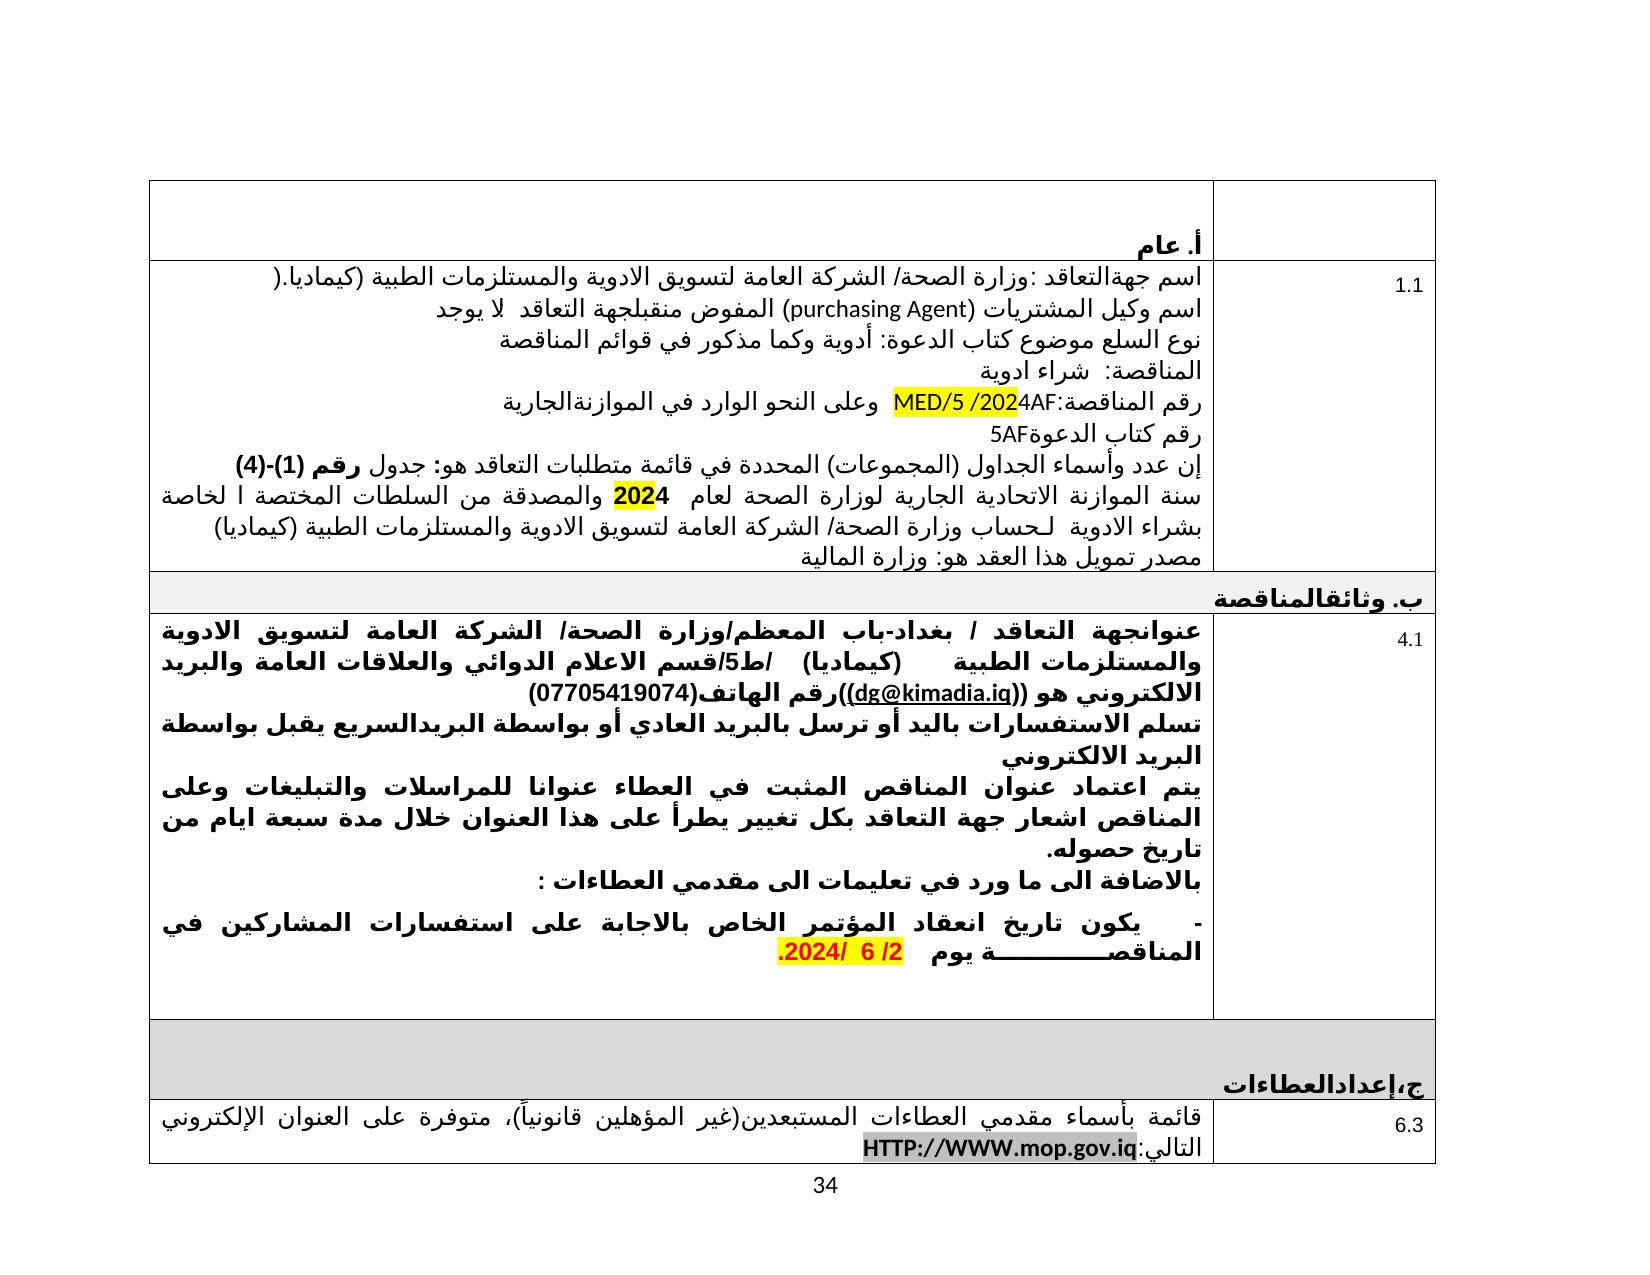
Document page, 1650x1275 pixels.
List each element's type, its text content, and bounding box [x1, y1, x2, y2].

table_cell 6.3 [1214, 1100, 1435, 1162]
table_cell عنوانجهة التعاقد / بغداد-باب المعظم/وزارة الصحة/ الشركة العامة لتسويق الادوية والمستلزمات الطبية (كيماديا) /ط5/قسم الاعلام الدوائي والعلاقات العامة والبريد الالكتروني هو ((dg@kimadia.iq))رقم الهاتف(07705419074) تسلم الاستفسارات باليد أو ترسل بالبريد العادي أو بواسطة البريدالسريع يقبل بواسطة البريد الالكتروني يتم اعتماد عنوان المناقص المثبت في العطاء عنوانا للمراسلات والتبليغات وعلى المناقص اشعار جهة التعاقد بكل تغيير يطرأ على هذا العنوان خلال مدة سبعة ايام من تاريخ حصوله. بالاضافة الى ما ورد في تعليمات الى مقدمي العطاءات : - يكون تاريخ انعقاد المؤتمر الخاص بالاجابة على استفسارات المشاركين في المناقصـــــــــــــة يوم 2/ 6 /2024. [150, 614, 1213, 1019]
table_cell 1.1 [1214, 261, 1435, 571]
table_cell أ. عام [150, 181, 1213, 260]
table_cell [150, 1100, 1213, 1162]
table_cell 4.1 [1214, 614, 1435, 1019]
table_cell اسم جهةالتعاقد :وزارة الصحة/ الشركة العامة لتسويق الادوية والمستلزمات الطبية (كيماديا.( اسم وكيل المشتريات (purchasing Agent) المفوض منقبلجهة التعاقد: لا يوجد نوع السلع موضوع كتاب الدعوة: أدوية وكما مذكور في قوائم المناقصة المناقصة: شراء ادوية رقم المناقصة:MED/5 /2024AF وعلى النحو الوارد في الموازنةالجارية رقم كتاب الدعوة5AF إن عدد وأسماء الجداول (المجموعات) المحددة في قائمة متطلبات التعاقد هو: جدول رقم (1)-(4) سنة الموازنة الاتحادية الجارية لوزارة الصحة لعام 2024 والمصدقة من السلطات المختصة ا لخاصة بشراء الادوية لـحساب وزارة الصحة/ الشركة العامة لتسويق الادوية والمستلزمات الطبية (كيماديا) مصدر تمويل هذا العقد هو: وزارة المالية [150, 261, 1213, 571]
table_cell [1214, 181, 1435, 260]
table_cell ب. وثائقالمناقصة [150, 572, 1435, 613]
table_cell ج،إعدادالعطاءات [150, 1020, 1435, 1099]
